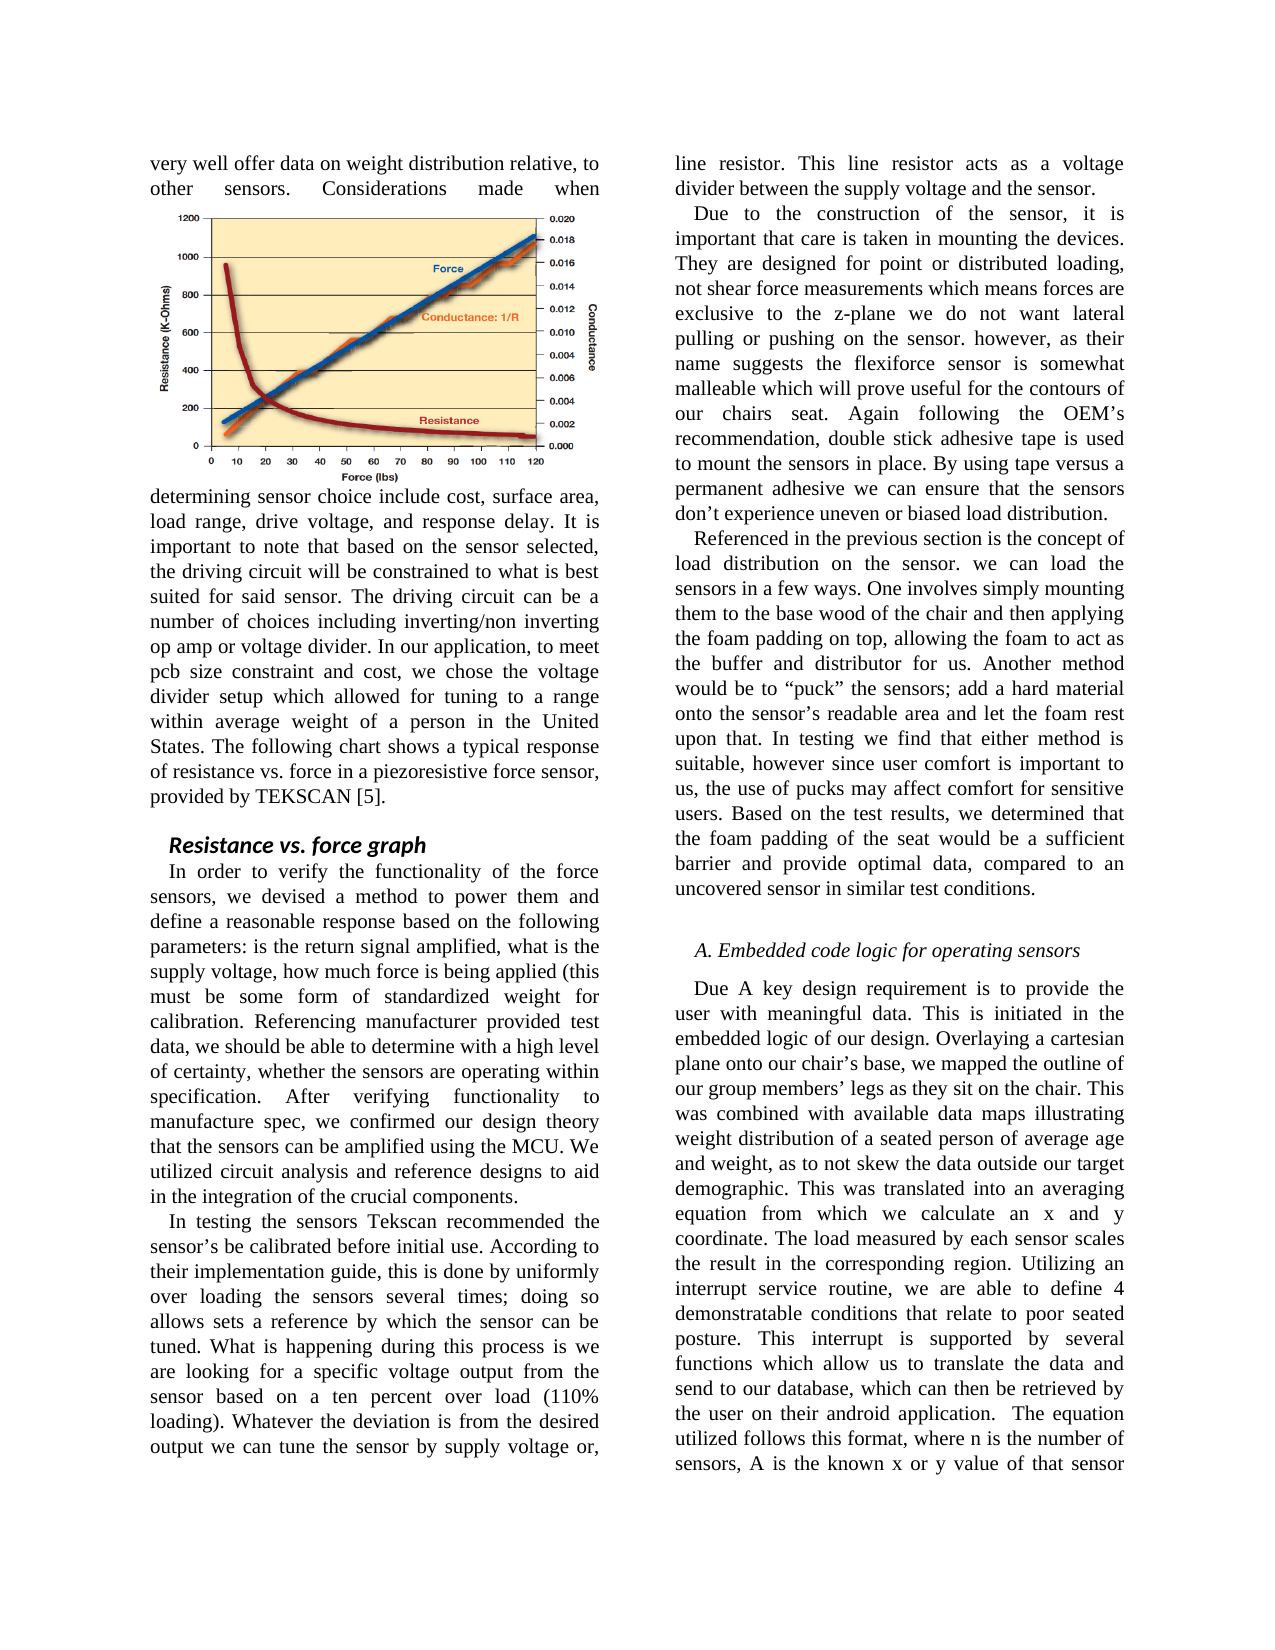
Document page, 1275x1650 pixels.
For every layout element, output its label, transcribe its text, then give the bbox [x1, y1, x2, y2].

text Due to the construction of the sensor, it is important that care is taken in mounting the devices. They are designed for point or distributed loading, not shear force measurements which means forces are exclusive to the z-plane we do not want lateral pulling or pushing on the sensor. however, as their name suggests the flexiforce sensor is somewhat malleable which will prove useful for the contours of our chairs seat. Again following the OEM’s recommendation, double stick adhesive tape is used to mount the sensors in place. By using tape versus a permanent adhesive we can ensure that the sensors don’t experience uneven or biased load distribution. [675, 200, 1125, 525]
text Referenced in the previous section is the concept of load distribution on the sensor. we can load the sensors in a few ways. One involves simply mounting them to the base wood of the chair and then applying the foam padding on top, allowing the foam to act as the buffer and distributor for us. Another method would be to “puck” the sensors; add a hard material onto the sensor’s readable area and let the foam rest upon that. In testing we find that either method is suitable, however since user comfort is important to us, the use of pucks may affect comfort for sensitive users. Based on the test results, we determined that the foam padding of the seat would be a sufficient barrier and provide optimal data, compared to an uncovered sensor in similar test conditions. [675, 525, 1125, 900]
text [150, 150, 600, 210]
text Resistance vs. force graph [150, 834, 600, 859]
picture [150, 210, 600, 484]
text In order to verify the functionality of the force sensors, we devised a method to power them and define a reasonable response based on the following parameters: is the return signal amplified, what is the supply voltage, how much force is being applied (this must be some form of standardized weight for calibration. Referencing manufacturer provided test data, we should be able to determine with a high level of certainty, whether the sensors are operating within specification. After verifying functionality to manufacture spec, we confirmed our design theory that the sensors can be amplified using the MCU. We utilized circuit analysis and reference designs to aid in the integration of the crucial components. [150, 859, 600, 1209]
text In testing the sensors Tekscan recommended the sensor’s be calibrated before initial use. According to their implementation guide, this is done by uniformly over loading the sensors several times; doing so allows sets a reference by which the sensor can be tuned. What is happening during this process is we are looking for a specific voltage output from the sensor based on a ten percent over load (110% loading). Whatever the deviation is from the desired output we can tune the sensor by supply voltage or, line resistor. This line resistor acts as a voltage divider between the supply voltage and the sensor. [150, 1209, 600, 1459]
text A. Embedded code logic for operating sensors [675, 937, 1125, 962]
